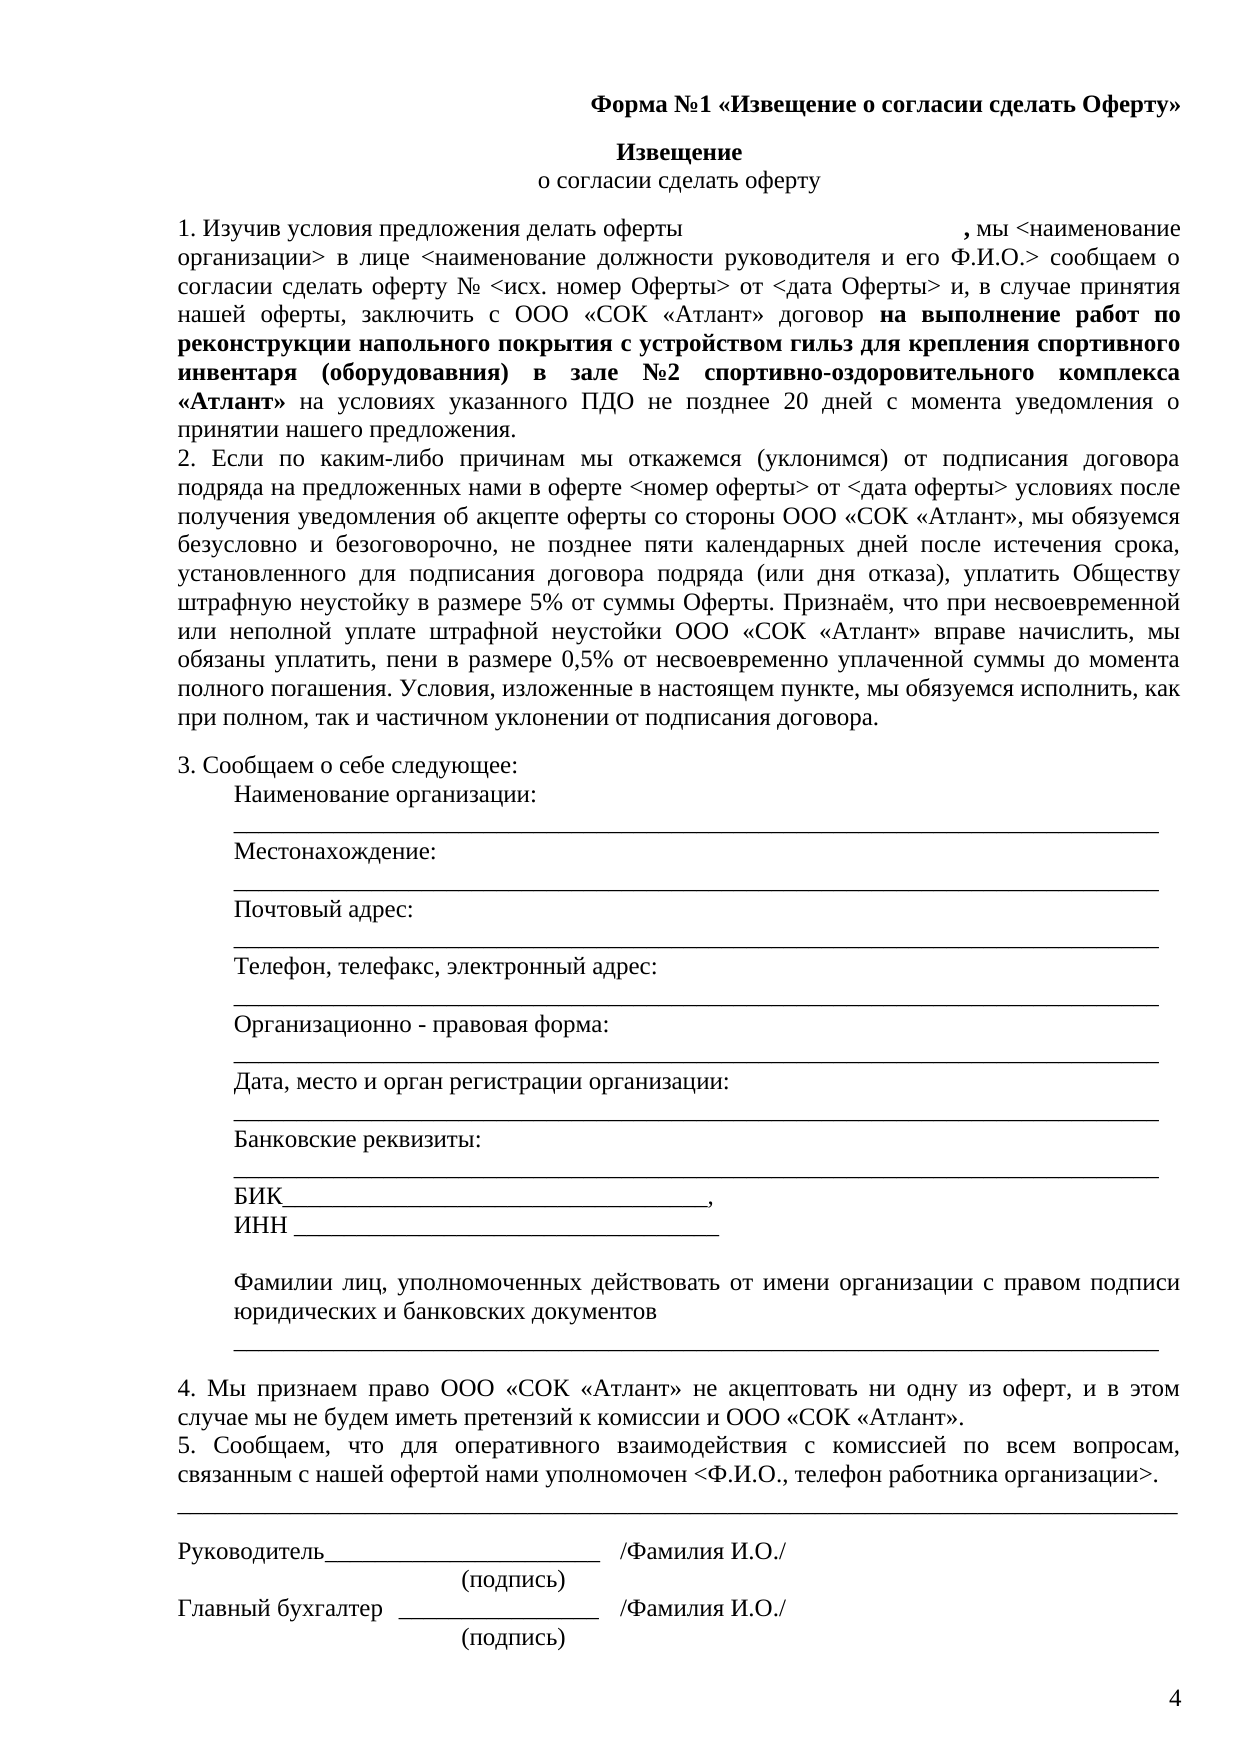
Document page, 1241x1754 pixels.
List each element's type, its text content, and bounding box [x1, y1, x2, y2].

text Форма №1 «Извещение о согласии сделать Оферту» [177, 89, 1181, 117]
text Руководитель ______________________ /Фамилия И.О./ [177, 1536, 1181, 1564]
text Местонахождение: __________________________________________________________________________ [233, 836, 1181, 894]
text ________________________________________________________________________________ [177, 1488, 1181, 1517]
text Дата, место и орган регистрации организации: __________________________________________________________________________ [233, 1066, 1181, 1124]
text 4. Мы признаем право ООО «СОК «Атлант» не акцептовать ни одну из оферт, и в этом случае мы не будем иметь претензий к комиссии и ООО «СОК «Атлант». [177, 1373, 1181, 1430]
text Наименование организации: __________________________________________________________________________ [233, 779, 1181, 836]
text Организационно - правовая форма: __________________________________________________________________________ [233, 1009, 1181, 1066]
text Банковские реквизиты: __________________________________________________________________________ [233, 1124, 1181, 1181]
text (подпись) [177, 1564, 1181, 1593]
text БИК__________________________________, [233, 1181, 1181, 1210]
text 5. Сообщаем, что для оперативного взаимодействия с комиссией по всем вопросам, связанным с нашей офертой нами уполномочен <Ф.И.О., телефон работника организации>. [177, 1430, 1181, 1488]
text о согласии сделать оферту [177, 165, 1181, 194]
text ИНН __________________________________ [233, 1210, 1181, 1239]
text Телефон, телефакс, электронный адрес: __________________________________________________________________________ [233, 951, 1181, 1009]
text 1. Изучив условия предложения делать оферты , мы <наименование организации> в лице <наименование должности руководителя и его Ф.И.О.> сообщаем о согласии сделать оферту № <исх. номер Оферты> от <дата Оферты> и, в случае принятия нашей оферты, заключить с ООО «СОК «Атлант» договор на выполнение работ по реконструкции напольного покрытия с устройством гильз для крепления спортивного инвентаря (оборудовавния) в зале №2 спортивно-оздоровительного комплекса «Атлант» на условиях указанного ПДО не позднее 20 дней с момента уведомления о принятии нашего предложения. [177, 213, 1181, 443]
text Почтовый адрес: __________________________________________________________________________ [233, 894, 1181, 951]
text Главный бухгалтер ________________ /Фамилия И.О./ [177, 1593, 1181, 1622]
text Фамилии лиц, уполномоченных действовать от имени организации с правом подписи юридических и банковских документов [233, 1267, 1181, 1325]
text __________________________________________________________________________ [233, 1325, 1181, 1354]
text 3. Сообщаем о себе следующее: [177, 750, 1181, 779]
text (подпись) [325, 1622, 1181, 1651]
text 2. Если по каким-либо причинам мы откажемся (уклонимся) от подписания договора подряда на предложенных нами в оферте <номер оферты> от <дата оферты> условиях после получения уведомления об акцепте оферты со стороны ООО «СОК «Атлант», мы обязуемся безусловно и безоговорочно, не позднее пяти календарных дней после истечения срока, установленного для подписания договора подряда (или дня отказа), уплатить Обществу штрафную неустойку в размере 5% от суммы Оферты. Признаём, что при несвоевременной или неполной уплате штрафной неустойки ООО «СОК «Атлант» вправе начислить, мы обязаны уплатить, пени в размере 0,5% от несвоевременно уплаченной суммы до момента полного погашения. Условия, изложенные в настоящем пункте, мы обязуемся исполнить, как при полном, так и частичном уклонении от подписания договора. [177, 443, 1181, 731]
text Извещение [177, 137, 1181, 165]
